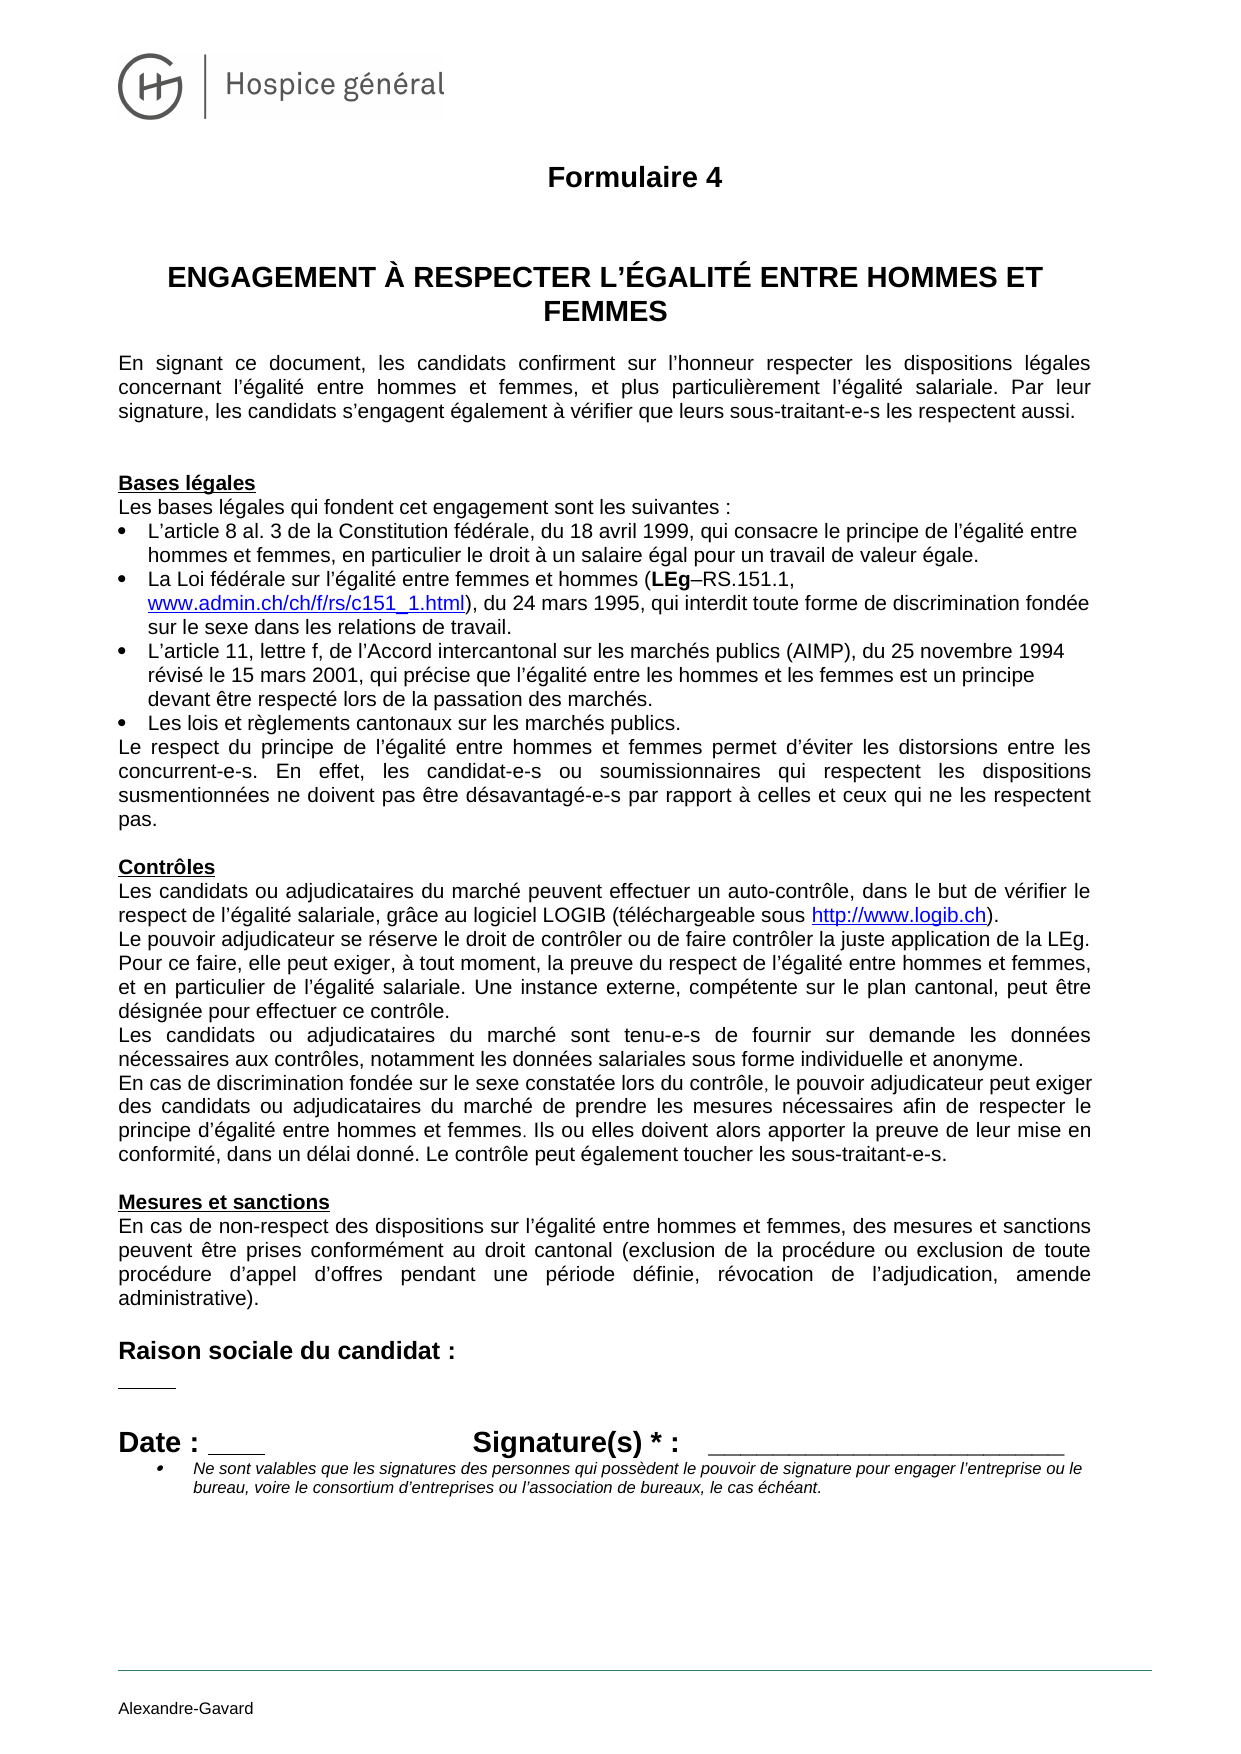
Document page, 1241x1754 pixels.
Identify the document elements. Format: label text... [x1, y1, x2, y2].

text Les candidats ou adjudicataires du marché sont tenu-e-s de fournir sur demande les données nécessaires aux contrôles, notamment les données salariales sous forme individuelle et anonyme. [118, 1022, 1093, 1070]
text Le pouvoir adjudicateur se réserve le droit de contrôler ou de faire contrôler la juste application de la LEg. Pour ce faire, elle peut exiger, à tout moment, la preuve du respect de l’égalité entre hommes et femmes, et en particulier de l’égalité salariale. Une instance externe, compétente sur le plan cantonal, peut être désignée pour effectuer ce contrôle. [118, 927, 1093, 1022]
list La Loi fédérale sur l’égalité entre femmes et hommes (LEg–RS.151.1, www.admin.ch/ch/f/rs/c151_1.html), du 24 mars 1995, qui interdit toute forme de discrimination fondée sur le sexe dans les relations de travail. [118, 567, 1093, 639]
text Mesures et sanctions [118, 1190, 1093, 1214]
text Le respect du principe de l’égalité entre hommes et femmes permet d’éviter les distorsions entre les concurrent-e-s. En effet, les candidat-e-s ou soumissionnaires qui respectent les dispositions susmentionnées ne doivent pas être désavantagé-e-s par rapport à celles et ceux qui ne les respectent pas. [118, 735, 1093, 831]
picture [118, 53, 444, 120]
text ENGAGEMENT À RESPECTER L’ÉGALITÉ ENTRE HOMMES ET FEMMES [118, 260, 1093, 327]
text En cas de non-respect des dispositions sur l’égalité entre hommes et femmes, des mesures et sanctions peuvent être prises conformément au droit cantonal (exclusion de la procédure ou exclusion de toute procédure d’appel d’offres pendant une période définie, révocation de l’adjudication, amende administrative). [118, 1214, 1093, 1310]
text Les bases légales qui fondent cet engagement sont les suivantes : [118, 495, 1093, 519]
list Les lois et règlements cantonaux sur les marchés publics. [118, 711, 1093, 735]
list Ne sont valables que les signatures des personnes qui possèdent le pouvoir de signature pour engager l’entreprise ou le bureau, voire le consortium d’entreprises ou l’association de bureaux, le cas échéant. [156, 1458, 1093, 1497]
text Raison sociale du candidat : [118, 1336, 1093, 1365]
list L’article 11, lettre f, de l’Accord intercantonal sur les marchés publics (AIMP), du 25 novembre 1994 révisé le 15 mars 2001, qui précise que l’égalité entre les hommes et les femmes est un principe devant être respecté lors de la passation des marchés. [118, 639, 1093, 711]
text Contrôles [118, 855, 1093, 879]
text Les candidats ou adjudicataires du marché peuvent effectuer un auto-contrôle, dans le but de vérifier le respect de l’égalité salariale, grâce au logiciel LOGIB (téléchargeable sous http://www.logib.ch). [118, 879, 1093, 927]
text Bases légales [118, 471, 1093, 495]
list L’article 8 al. 3 de la Constitution fédérale, du 18 avril 1999, qui consacre le principe de l’égalité entre hommes et femmes, en particulier le droit à un salaire égal pour un travail de valeur égale. [118, 519, 1093, 567]
text En cas de discrimination fondée sur le sexe constatée lors du contrôle, le pouvoir adjudicateur peut exiger des candidats ou adjudicataires du marché de prendre les mesures nécessaires afin de respecter le principe d’égalité entre hommes et femmes. Ils ou elles doivent alors apporter la preuve de leur mise en conformité, dans un délai donné. Le contrôle peut également toucher les sous-traitant-e-s. [118, 1070, 1093, 1166]
text Formulaire 4 [118, 159, 1152, 193]
text Date : Signature(s) * : ______________________ [118, 1425, 1093, 1458]
text En signant ce document, les candidats confirment sur l’honneur respecter les dispositions légales concernant l’égalité entre hommes et femmes, et plus particulièrement l’égalité salariale. Par leur signature, les candidats s’engagent également à vérifier que leurs sous-traitant-e-s les respectent aussi. [118, 351, 1093, 423]
